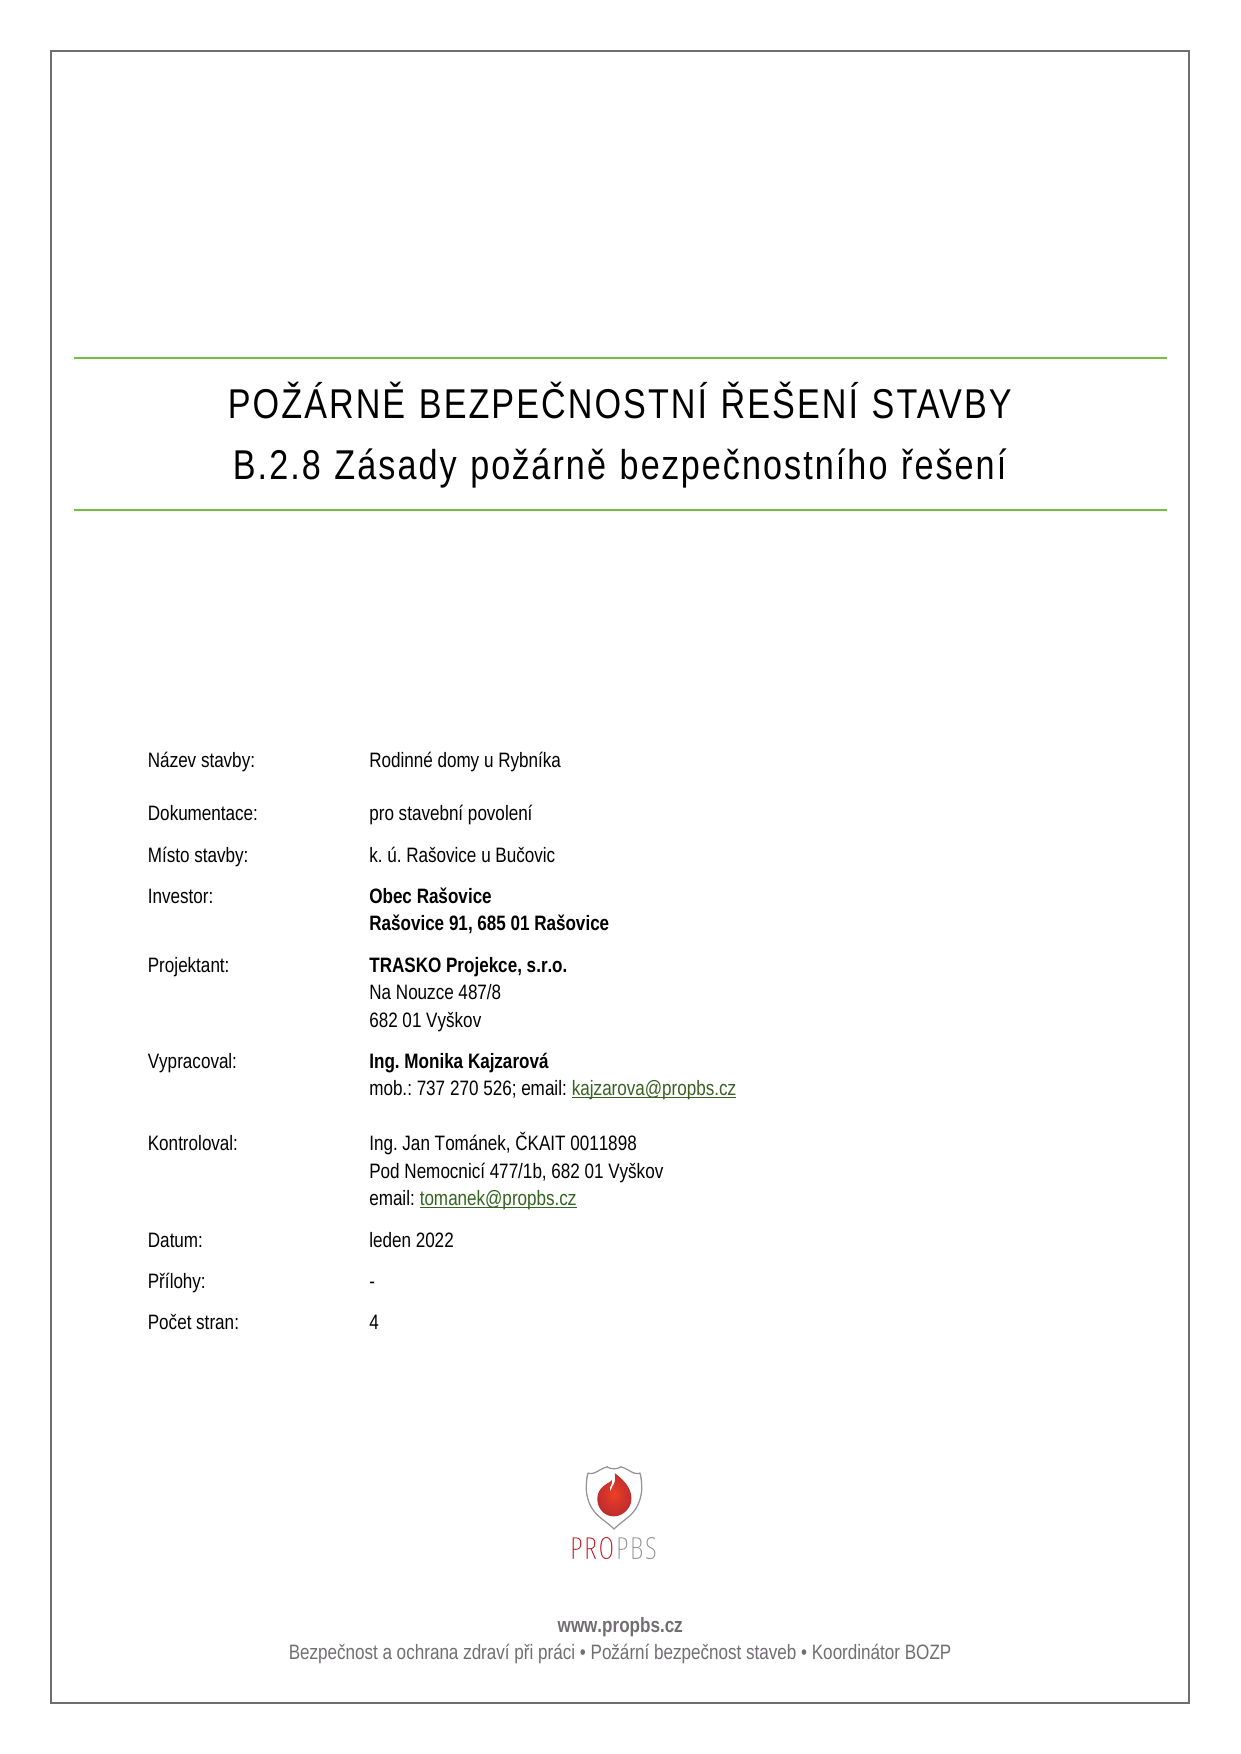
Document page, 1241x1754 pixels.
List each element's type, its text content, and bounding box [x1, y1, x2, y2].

text Místo stavby: k. ú. Rašovice u Bučovic [148, 843, 1093, 867]
text Investor: Obec Rašovice [148, 884, 1093, 908]
picture [552, 1448, 677, 1577]
text Počet stran: 3 [148, 1310, 1093, 1334]
text Přílohy: - [148, 1269, 1093, 1293]
text Projektant: TRASKO Projekce, s.r.o. [148, 953, 1093, 977]
text Název stavby: Rodinné domy u Rybníka [148, 748, 1093, 772]
text Na Nouzce 487/8 [148, 980, 1093, 1004]
text Datum: leden 2022 [148, 1228, 1093, 1252]
text Rašovice 91, 685 01 Rašovice [148, 911, 1093, 935]
text Dokumentace: pro stavební povolení [148, 801, 1093, 825]
text 682 01 Vyškov [148, 1008, 1093, 1032]
text POŽÁRNĚ BEZPEČNOSTNÍ ŘEŠENÍ STAVBY [74, 359, 1167, 417]
text B.2.8 Zásady požárně bezpečnostního řešení [74, 417, 1167, 509]
